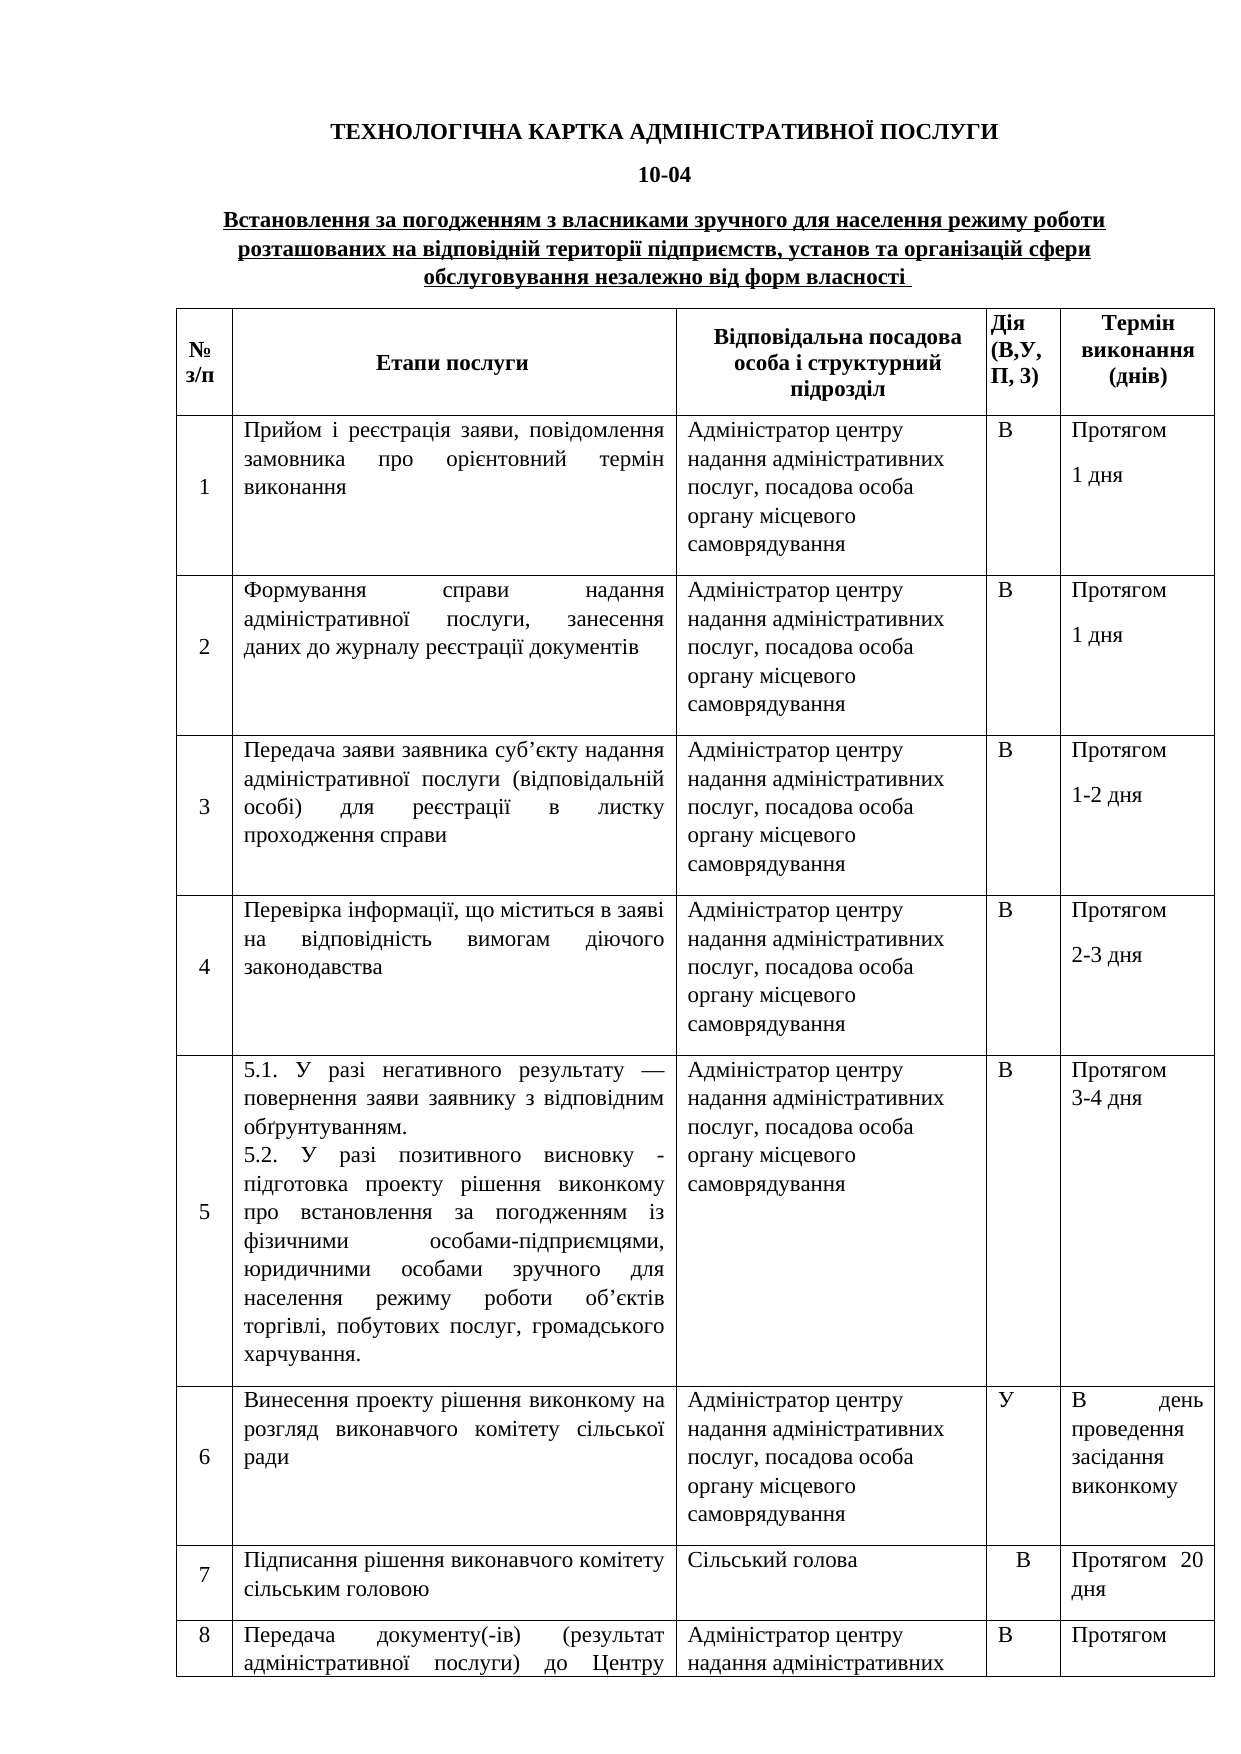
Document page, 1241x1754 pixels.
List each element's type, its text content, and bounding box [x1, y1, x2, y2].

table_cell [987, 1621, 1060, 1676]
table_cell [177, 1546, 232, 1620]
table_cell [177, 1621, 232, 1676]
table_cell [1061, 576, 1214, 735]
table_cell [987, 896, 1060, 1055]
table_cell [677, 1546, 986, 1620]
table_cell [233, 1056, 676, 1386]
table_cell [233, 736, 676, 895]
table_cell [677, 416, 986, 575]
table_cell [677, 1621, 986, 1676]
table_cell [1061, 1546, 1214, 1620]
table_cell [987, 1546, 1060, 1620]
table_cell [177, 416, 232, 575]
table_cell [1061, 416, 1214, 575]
text 10-04 [177, 161, 1152, 187]
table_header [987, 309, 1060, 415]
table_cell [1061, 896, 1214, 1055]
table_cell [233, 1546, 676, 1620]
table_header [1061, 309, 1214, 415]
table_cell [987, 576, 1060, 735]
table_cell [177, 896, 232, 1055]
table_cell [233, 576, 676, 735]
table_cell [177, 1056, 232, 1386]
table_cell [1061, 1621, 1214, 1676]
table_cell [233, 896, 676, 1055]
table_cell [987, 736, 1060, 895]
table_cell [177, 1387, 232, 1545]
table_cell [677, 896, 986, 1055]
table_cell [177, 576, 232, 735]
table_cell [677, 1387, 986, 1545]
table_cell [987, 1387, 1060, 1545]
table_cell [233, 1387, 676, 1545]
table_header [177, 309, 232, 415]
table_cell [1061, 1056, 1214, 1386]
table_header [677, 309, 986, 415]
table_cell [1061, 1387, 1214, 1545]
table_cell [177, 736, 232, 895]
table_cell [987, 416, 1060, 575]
text ТЕХНОЛОГІЧНА КАРТКА АДМІНІСТРАТИВНОЇ ПОСЛУГИ [177, 118, 1152, 144]
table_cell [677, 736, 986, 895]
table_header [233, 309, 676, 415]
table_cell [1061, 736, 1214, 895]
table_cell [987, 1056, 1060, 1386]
text Встановлення за погодженням з власниками зручного для населення режиму роботи розташованих на відповідній території підприємств, установ та організацій сфери обслуговування незалежно від форм власності [177, 206, 1152, 289]
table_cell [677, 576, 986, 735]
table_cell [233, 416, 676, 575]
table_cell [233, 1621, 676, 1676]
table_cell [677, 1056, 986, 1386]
